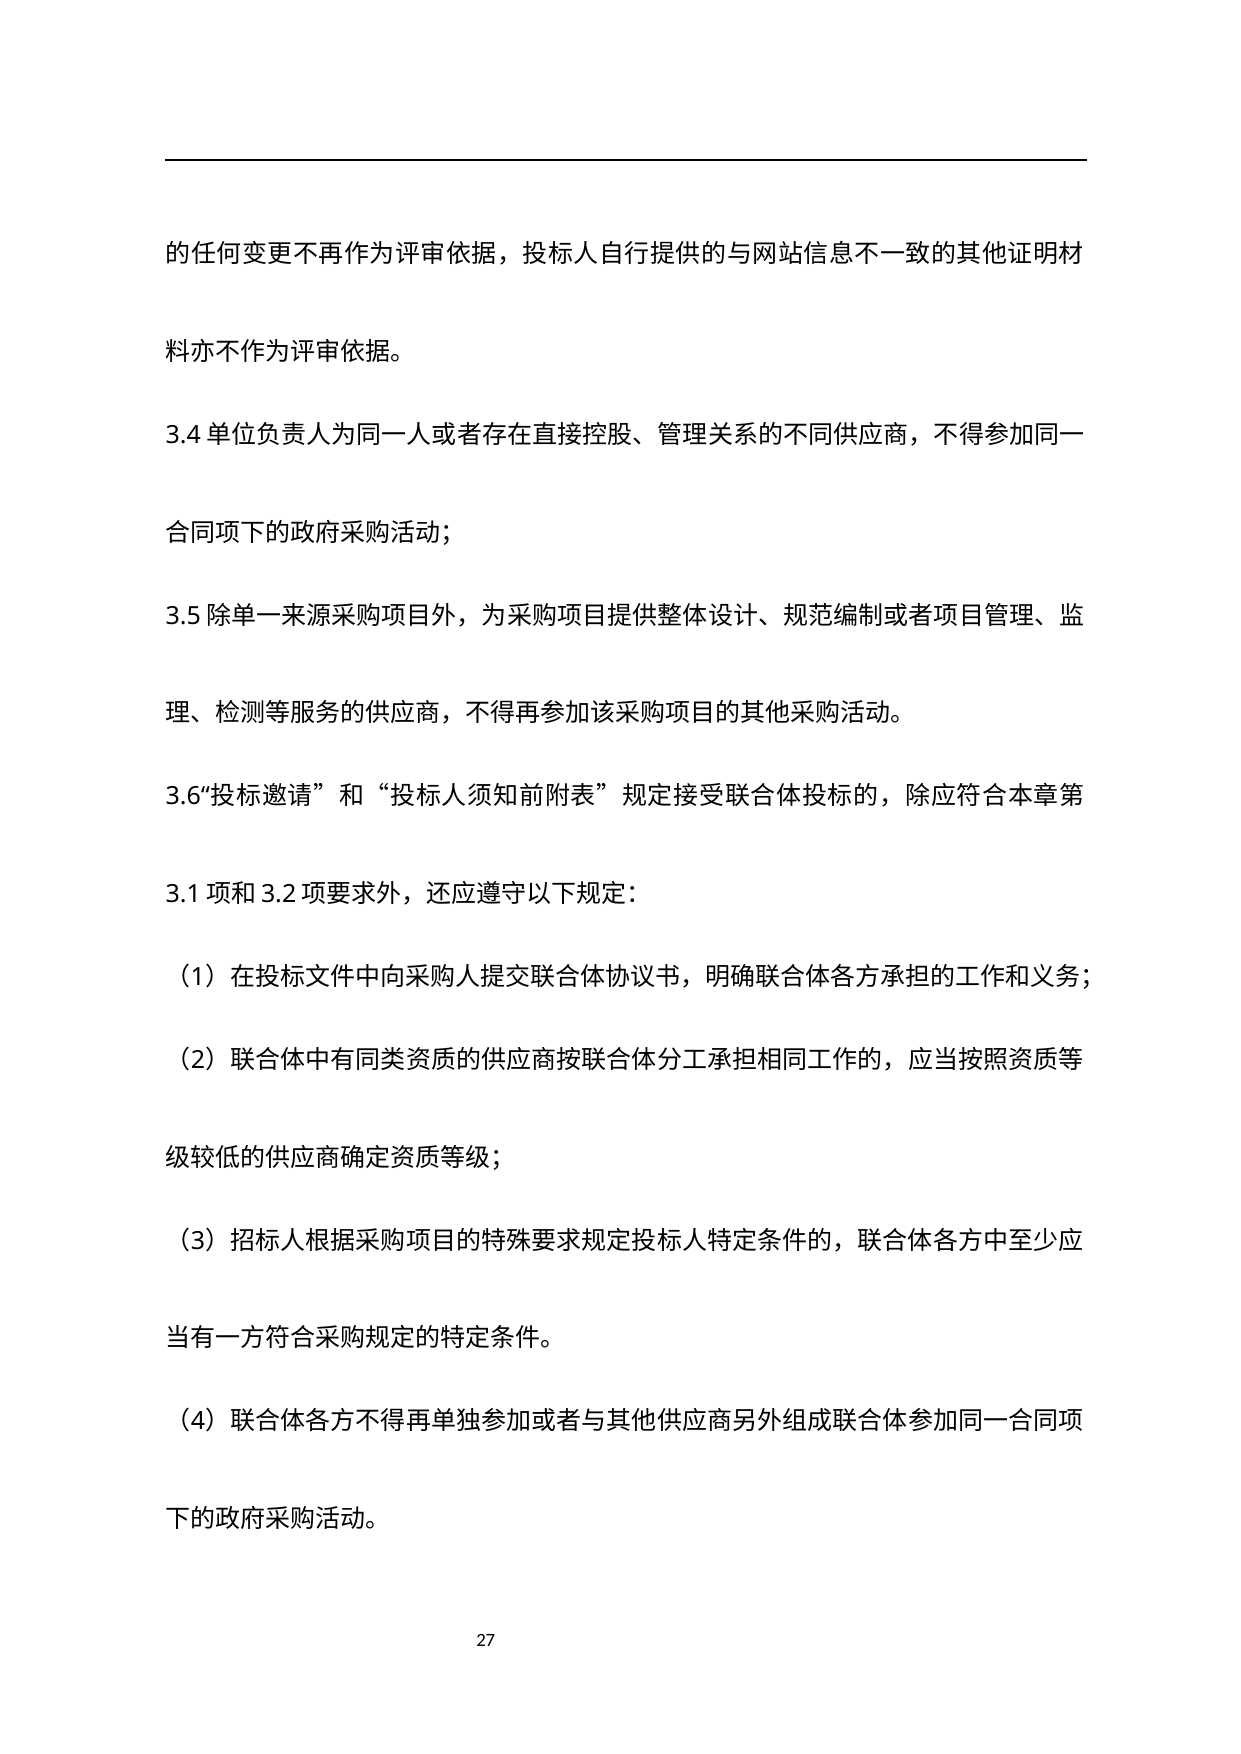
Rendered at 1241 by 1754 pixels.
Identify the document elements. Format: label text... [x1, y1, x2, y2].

text （4）联合体各方不得再单独参加或者与其他供应商另外组成联合体参加同一合同项下的政府采购活动。 [165, 1386, 1087, 1549]
text （1）在投标文件中向采购人提交联合体协议书，明确联合体各方承担的工作和义务； [165, 942, 1087, 1007]
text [165, 219, 1087, 382]
text 3.4单位负责人为同一人或者存在直接控股、管理关系的不同供应商，不得参加同一合同项下的政府采购活动； [165, 400, 1087, 563]
text 3.5除单一来源采购项目外，为采购项目提供整体设计、规范编制或者项目管理、监理、检测等服务的供应商，不得再参加该采购项目的其他采购活动。 [165, 581, 1087, 743]
text 3.6“投标邀请”和“投标人须知前附表”规定接受联合体投标的，除应符合本章第3.1项和3.2项要求外，还应遵守以下规定： [165, 761, 1087, 924]
text （2）联合体中有同类资质的供应商按联合体分工承担相同工作的，应当按照资质等级较低的供应商确定资质等级； [165, 1025, 1087, 1188]
text （3）招标人根据采购项目的特殊要求规定投标人特定条件的，联合体各方中至少应当有一方符合采购规定的特定条件。 [165, 1206, 1087, 1368]
